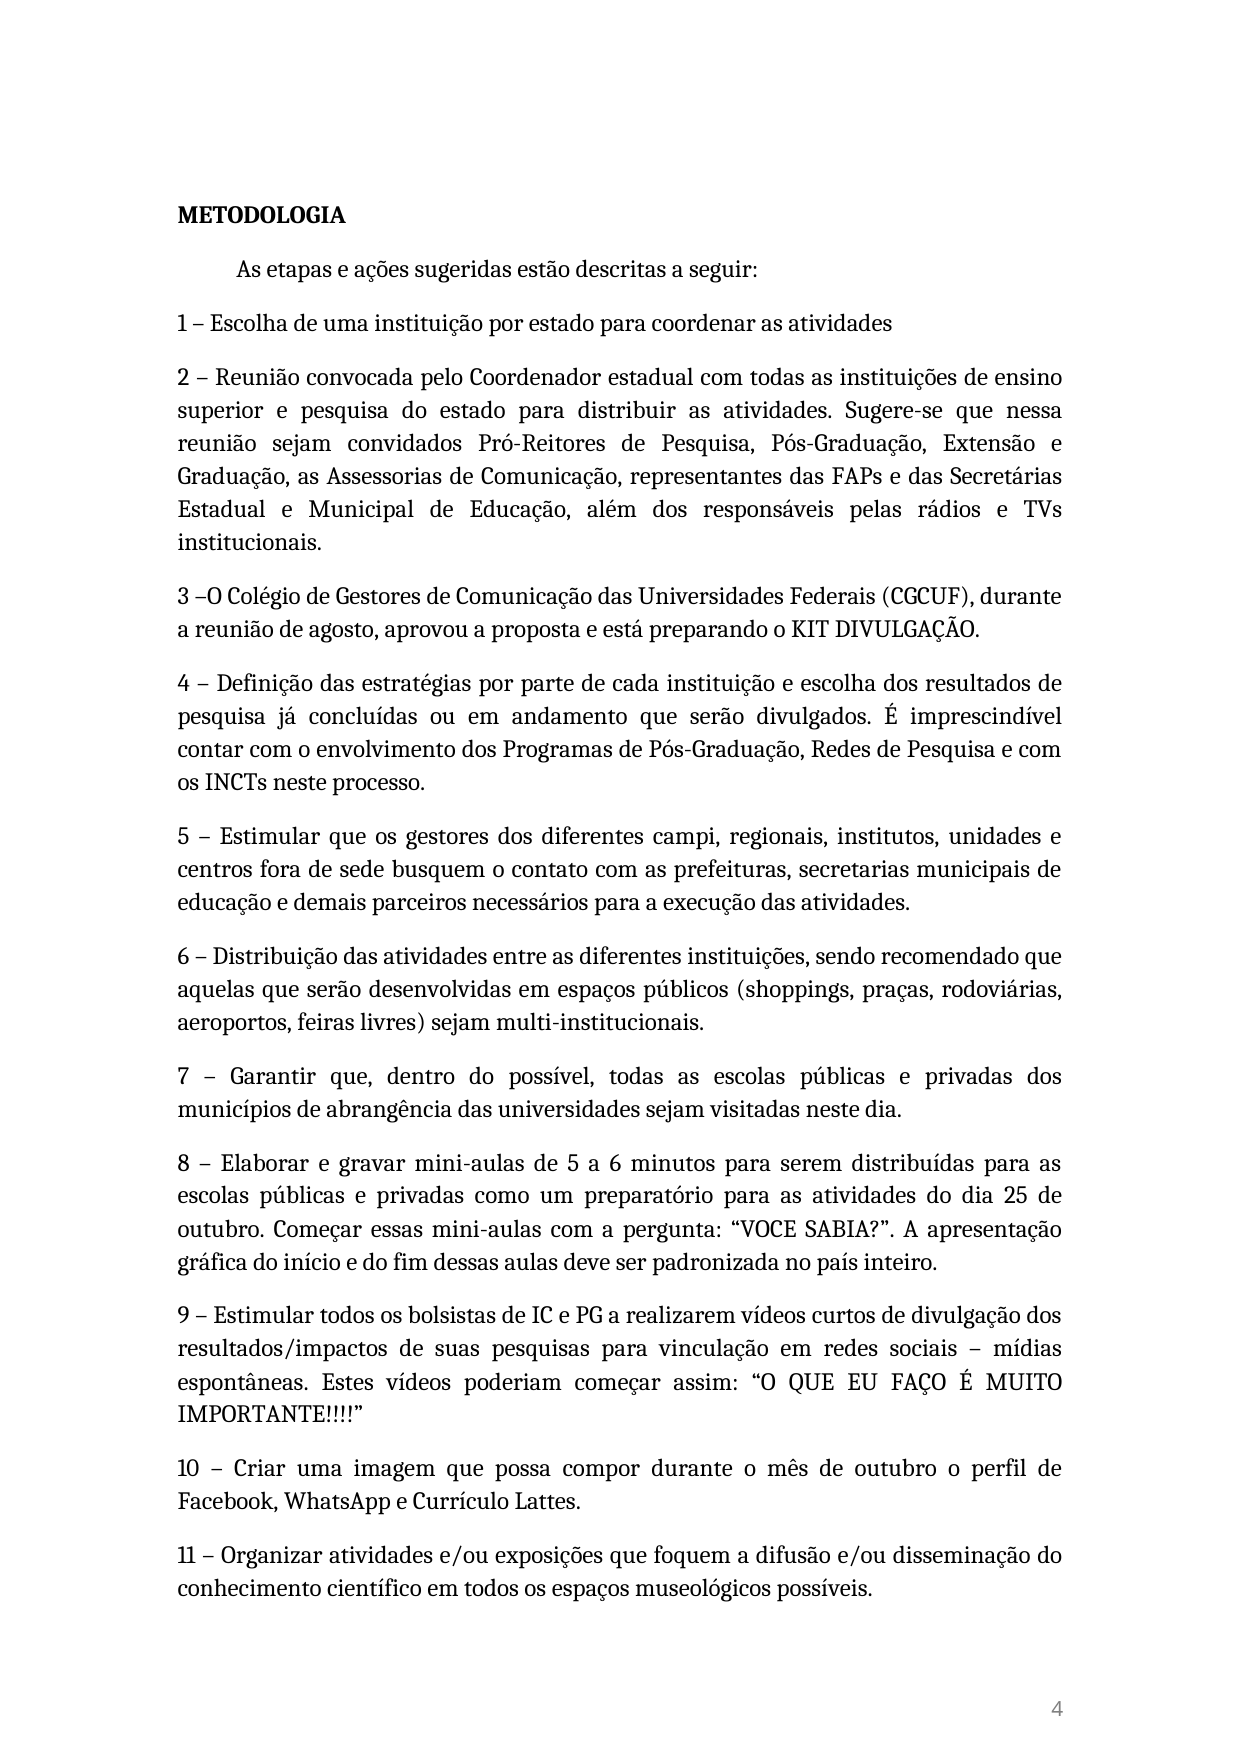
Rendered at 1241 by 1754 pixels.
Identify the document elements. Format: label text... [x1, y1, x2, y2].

text 6 – Distribuição das atividades entre as diferentes instituições, sendo recomendado que aquelas que serão desenvolvidas em espaços públicos (shoppings, praças, rodoviárias, aeroportos, feiras livres) sejam multi-institucionais. [177, 942, 1063, 1036]
text 5 – Estimular que os gestores dos diferentes campi, regionais, institutos, unidades e centros fora de sede busquem o contato com as prefeituras, secretarias municipais de educação e demais parceiros necessários para a execução das atividades. [177, 822, 1063, 917]
text 9 – Estimular todos os bolsistas de IC e PG a realizarem vídeos curtos de divulgação dos resultados/impactos de suas pesquisas para vinculação em redes sociais – mídias espontâneas. Estes vídeos poderiam começar assim: “O QUE EU FAÇO É MUITO IMPORTANTE!!!!” [177, 1301, 1063, 1429]
text METODOLOGIA [177, 201, 1063, 230]
text 1 – Escolha de uma instituição por estado para coordenar as atividades [177, 309, 1063, 338]
text 2 – Reunião convocada pelo Coordenador estadual com todas as instituições de ensino superior e pesquisa do estado para distribuir as atividades. Sugere-se que nessa reunião sejam convidados Pró-Reitores de Pesquisa, Pós-Graduação, Extensão e Graduação, as Assessorias de Comunicação, representantes das FAPs e das Secretárias Estadual e Municipal de Educação, além dos responsáveis pelas rádios e TVs institucionais. [177, 363, 1063, 557]
text 3 –O Colégio de Gestores de Comunicação das Universidades Federais (CGCUF), durante a reunião de agosto, aprovou a proposta e está preparando o KIT DIVULGAÇÃO. [177, 582, 1063, 644]
text As etapas e ações sugeridas estão descritas a seguir: [177, 255, 1063, 284]
text 11 – Organizar atividades e/ou exposições que foquem a difusão e/ou disseminação do conhecimento científico em todos os espaços museológicos possíveis. [177, 1541, 1063, 1603]
text 10 – Criar uma imagem que possa compor durante o mês de outubro o perfil de Facebook, WhatsApp e Currículo Lattes. [177, 1454, 1063, 1516]
text 8 – Elaborar e gravar mini-aulas de 5 a 6 minutos para serem distribuídas para as escolas públicas e privadas como um preparatório para as atividades do dia 25 de outubro. Começar essas mini-aulas com a pergunta: “VOCE SABIA?”. A apresentação gráfica do início e do fim dessas aulas deve ser padronizada no país inteiro. [177, 1148, 1063, 1276]
text 4 – Definição das estratégias por parte de cada instituição e escolha dos resultados de pesquisa já concluídas ou em andamento que serão divulgados. É imprescindível contar com o envolvimento dos Programas de Pós-Graduação, Redes de Pesquisa e com os INCTs neste processo. [177, 669, 1063, 797]
text 7 – Garantir que, dentro do possível, todas as escolas públicas e privadas dos municípios de abrangência das universidades sejam visitadas neste dia. [177, 1062, 1063, 1123]
